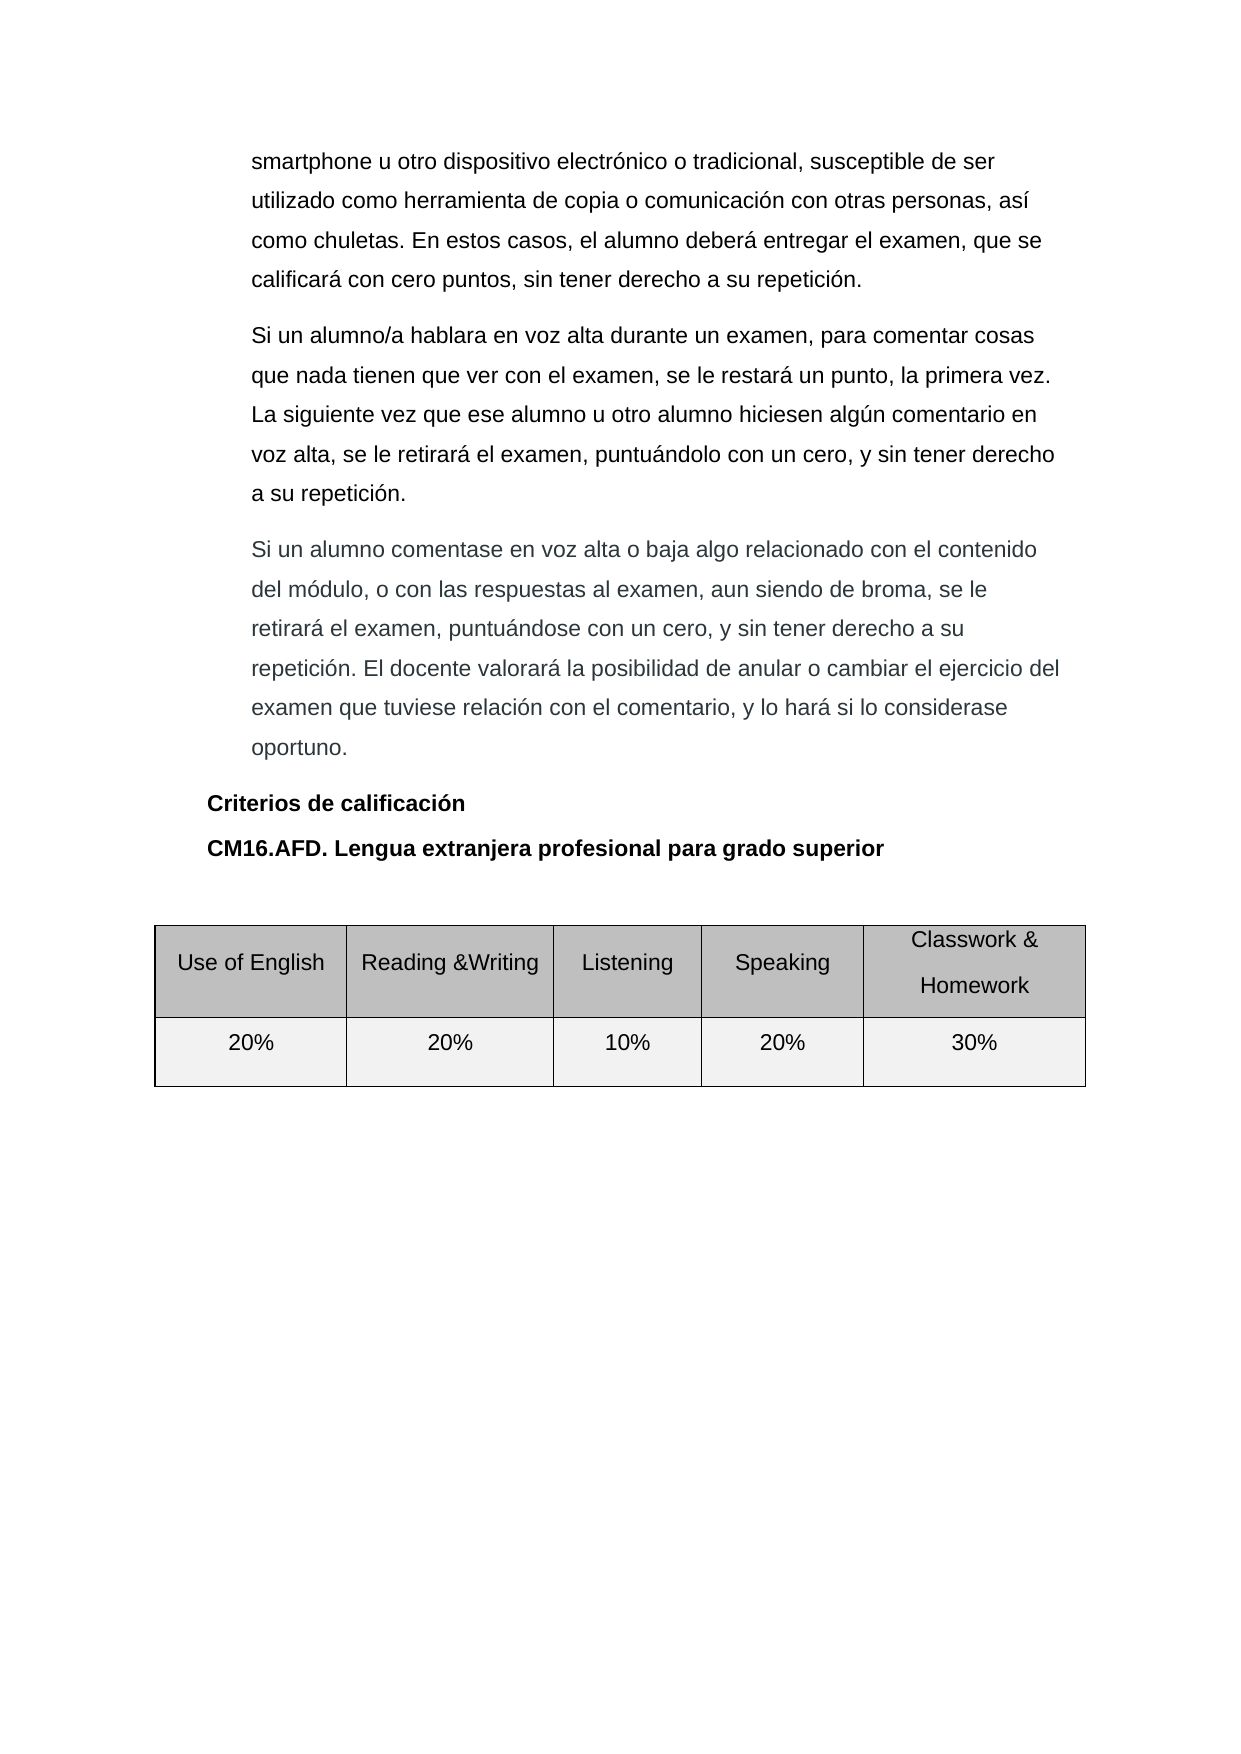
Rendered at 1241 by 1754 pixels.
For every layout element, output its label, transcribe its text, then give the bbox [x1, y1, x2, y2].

table_cell 10% [554, 1018, 701, 1086]
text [251, 148, 1063, 292]
table_cell 20% [347, 1018, 553, 1086]
text Criterios de calificación [207, 790, 1063, 816]
table_cell 20% [702, 1018, 863, 1086]
table_cell 20% [156, 1018, 346, 1086]
table_header Use of English [156, 926, 346, 1017]
text CM16.AFD. Lengua extranjera profesional para grado superior [207, 835, 1063, 861]
text Si un alumno comentase en voz alta o baja algo relacionado con el contenido del módulo, o con las respuestas al examen, aun siendo de broma, se le retirará el examen, puntuándose con un cero, y sin tener derecho a su repetición. El docente valorará la posibilidad de anular o cambiar el ejercicio del examen que tuviese relación con el comentario, y lo hará si lo considerase oportuno. [251, 536, 1063, 760]
table_header Reading &Writing [347, 926, 553, 1017]
table_header Listening [554, 926, 701, 1017]
table_header Speaking [702, 926, 863, 1017]
text Si un alumno/a hablara en voz alta durante un examen, para comentar cosas que nada tienen que ver con el examen, se le restará un punto, la primera vez. La siguiente vez que ese alumno u otro alumno hiciesen algún comentario en voz alta, se le retirará el examen, puntuándolo con un cero, y sin tener derecho a su repetición. [251, 322, 1063, 506]
table_cell 30% [864, 1018, 1085, 1086]
table_header Classwork & Homework [864, 926, 1085, 1017]
